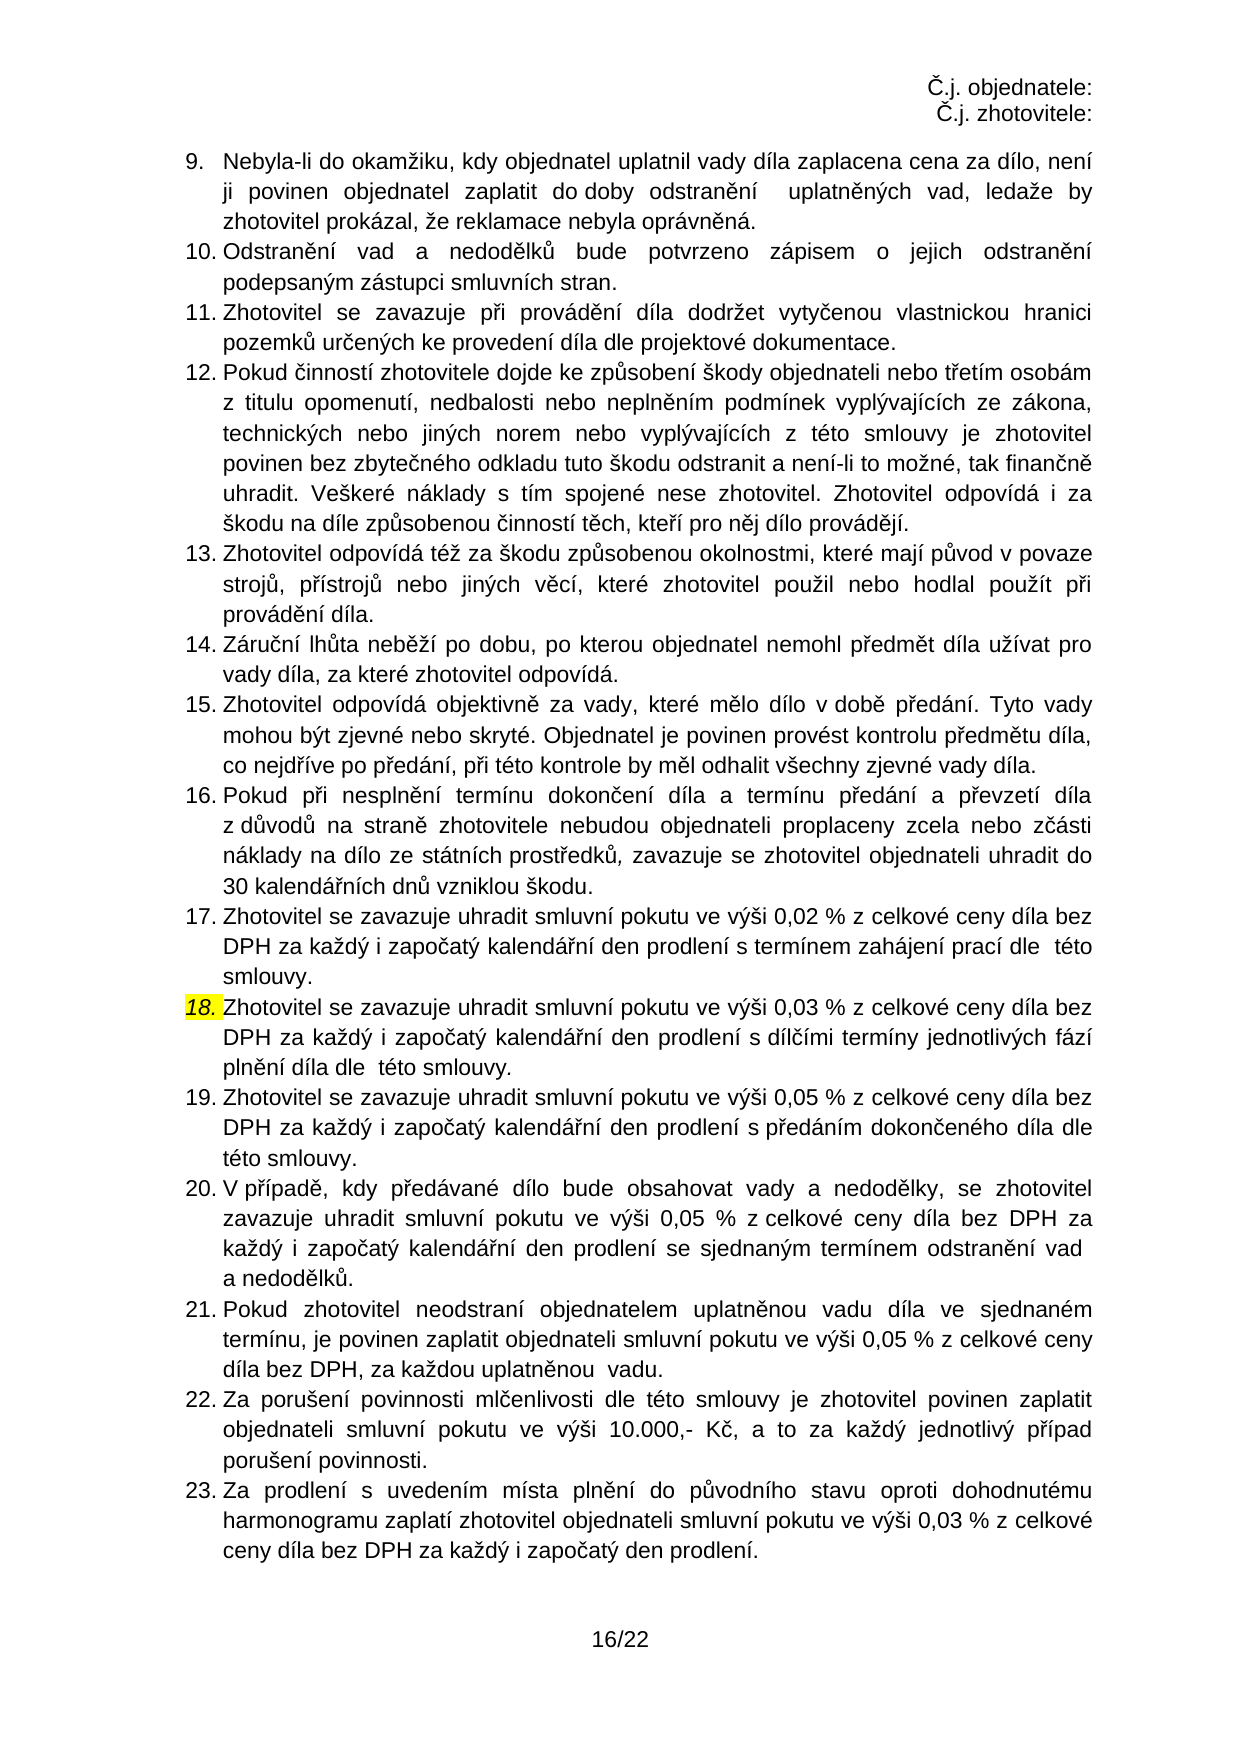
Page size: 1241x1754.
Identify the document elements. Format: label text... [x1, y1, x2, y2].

list Nebyla-li do okamžiku, kdy objednatel uplatnil vady díla zaplacena cena za dílo, není ji povinen objednatel zaplatit do doby odstranění uplatněných vad, ledaže by zhotovitel prokázal, že reklamace nebyla oprávněná. [185, 148, 1093, 234]
list Zhotovitel se zavazuje uhradit smluvní pokutu ve výši 0,02 % z celkové ceny díla bez DPH za každý i započatý kalendářní den prodlení s termínem zahájení prací dle této smlouvy. [185, 903, 1093, 989]
list Za prodlení s uvedením místa plnění do původního stavu oproti dohodnutému harmonogramu zaplatí zhotovitel objednateli smluvní pokutu ve výši 0,03 % z celkové ceny díla bez DPH za každý i započatý den prodlení. [185, 1477, 1093, 1563]
list Pokud zhotovitel neodstraní objednatelem uplatněnou vadu díla ve sjednaném termínu, je povinen zaplatit objednateli smluvní pokutu ve výši 0,05 % z celkové ceny díla bez DPH, za každou uplatněnou vadu. [185, 1296, 1093, 1382]
list Zhotovitel se zavazuje uhradit smluvní pokutu ve výši 0,03 % z celkové ceny díla bez DPH za každý i započatý kalendářní den prodlení s dílčími termíny jednotlivých fází plnění díla dle této smlouvy. [185, 993, 1093, 1080]
list Odstranění vad a nedodělků bude potvrzeno zápisem o jejich odstranění podepsaným zástupci smluvních stran. [185, 238, 1093, 295]
list Pokud při nesplnění termínu dokončení díla a termínu předání a převzetí díla z důvodů na straně zhotovitele nebudou objednateli proplaceny zcela nebo zčásti náklady na dílo ze státních prostředků, zavazuje se zhotovitel objednateli uhradit do 30 kalendářních dnů vzniklou škodu. [185, 782, 1093, 899]
list Pokud činností zhotovitele dojde ke způsobení škody objednateli nebo třetím osobám z titulu opomenutí, nedbalosti nebo neplněním podmínek vyplývajících ze zákona, technických nebo jiných norem nebo vyplývajících z této smlouvy je zhotovitel povinen bez zbytečného odkladu tuto škodu odstranit a není-li to možné, tak finančně uhradit. Veškeré náklady s tím spojené nese zhotovitel. Zhotovitel odpovídá i za škodu na díle způsobenou činností těch, kteří pro něj dílo provádějí. [185, 359, 1093, 536]
list Zhotovitel se zavazuje při provádění díla dodržet vytyčenou vlastnickou hranici pozemků určených ke provedení díla dle projektové dokumentace. [185, 299, 1093, 355]
list Záruční lhůta neběží po dobu, po kterou objednatel nemohl předmět díla užívat pro vady díla, za které zhotovitel odpovídá. [185, 631, 1093, 687]
list Zhotovitel odpovídá též za škodu způsobenou okolnostmi, které mají původ v povaze strojů, přístrojů nebo jiných věcí, které zhotovitel použil nebo hodlal použít při provádění díla. [185, 540, 1093, 627]
list Za porušení povinnosti mlčenlivosti dle této smlouvy je zhotovitel povinen zaplatit objednateli smluvní pokutu ve výši 10.000,- Kč, a to za každý jednotlivý případ porušení povinnosti. [185, 1386, 1093, 1473]
list Zhotovitel odpovídá objektivně za vady, které mělo dílo v době předání. Tyto vady mohou být zjevné nebo skryté. Objednatel je povinen provést kontrolu předmětu díla, co nejdříve po předání, při této kontrole by měl odhalit všechny zjevné vady díla. [185, 691, 1093, 778]
list Zhotovitel se zavazuje uhradit smluvní pokutu ve výši 0,05 % z celkové ceny díla bez DPH za každý i započatý kalendářní den prodlení s předáním dokončeného díla dle této smlouvy. [185, 1084, 1093, 1171]
list V případě, kdy předávané dílo bude obsahovat vady a nedodělky, se zhotovitel zavazuje uhradit smluvní pokutu ve výši 0,05 % z celkové ceny díla bez DPH za každý i započatý kalendářní den prodlení se sjednaným termínem odstranění vad a nedodělků. [185, 1175, 1093, 1292]
